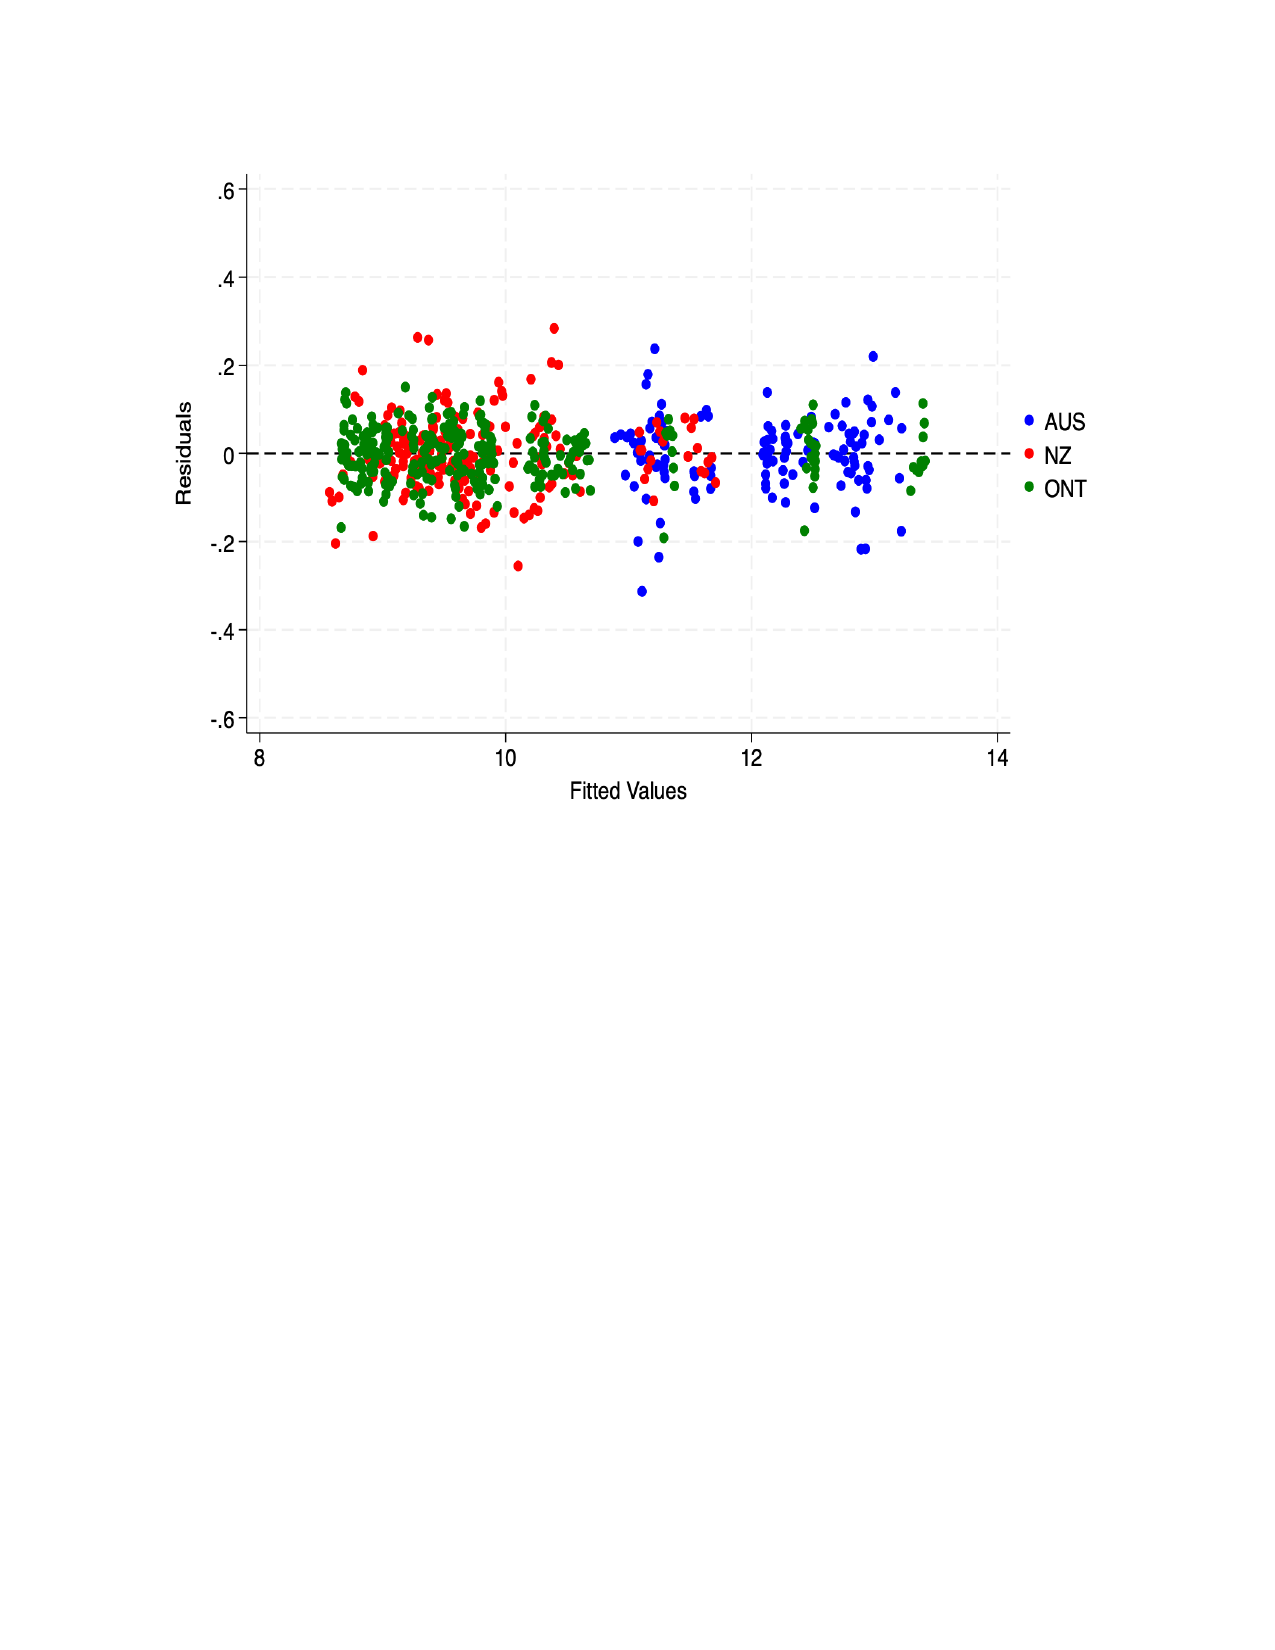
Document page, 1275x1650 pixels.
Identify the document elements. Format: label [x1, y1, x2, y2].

picture [150, 150, 1125, 833]
